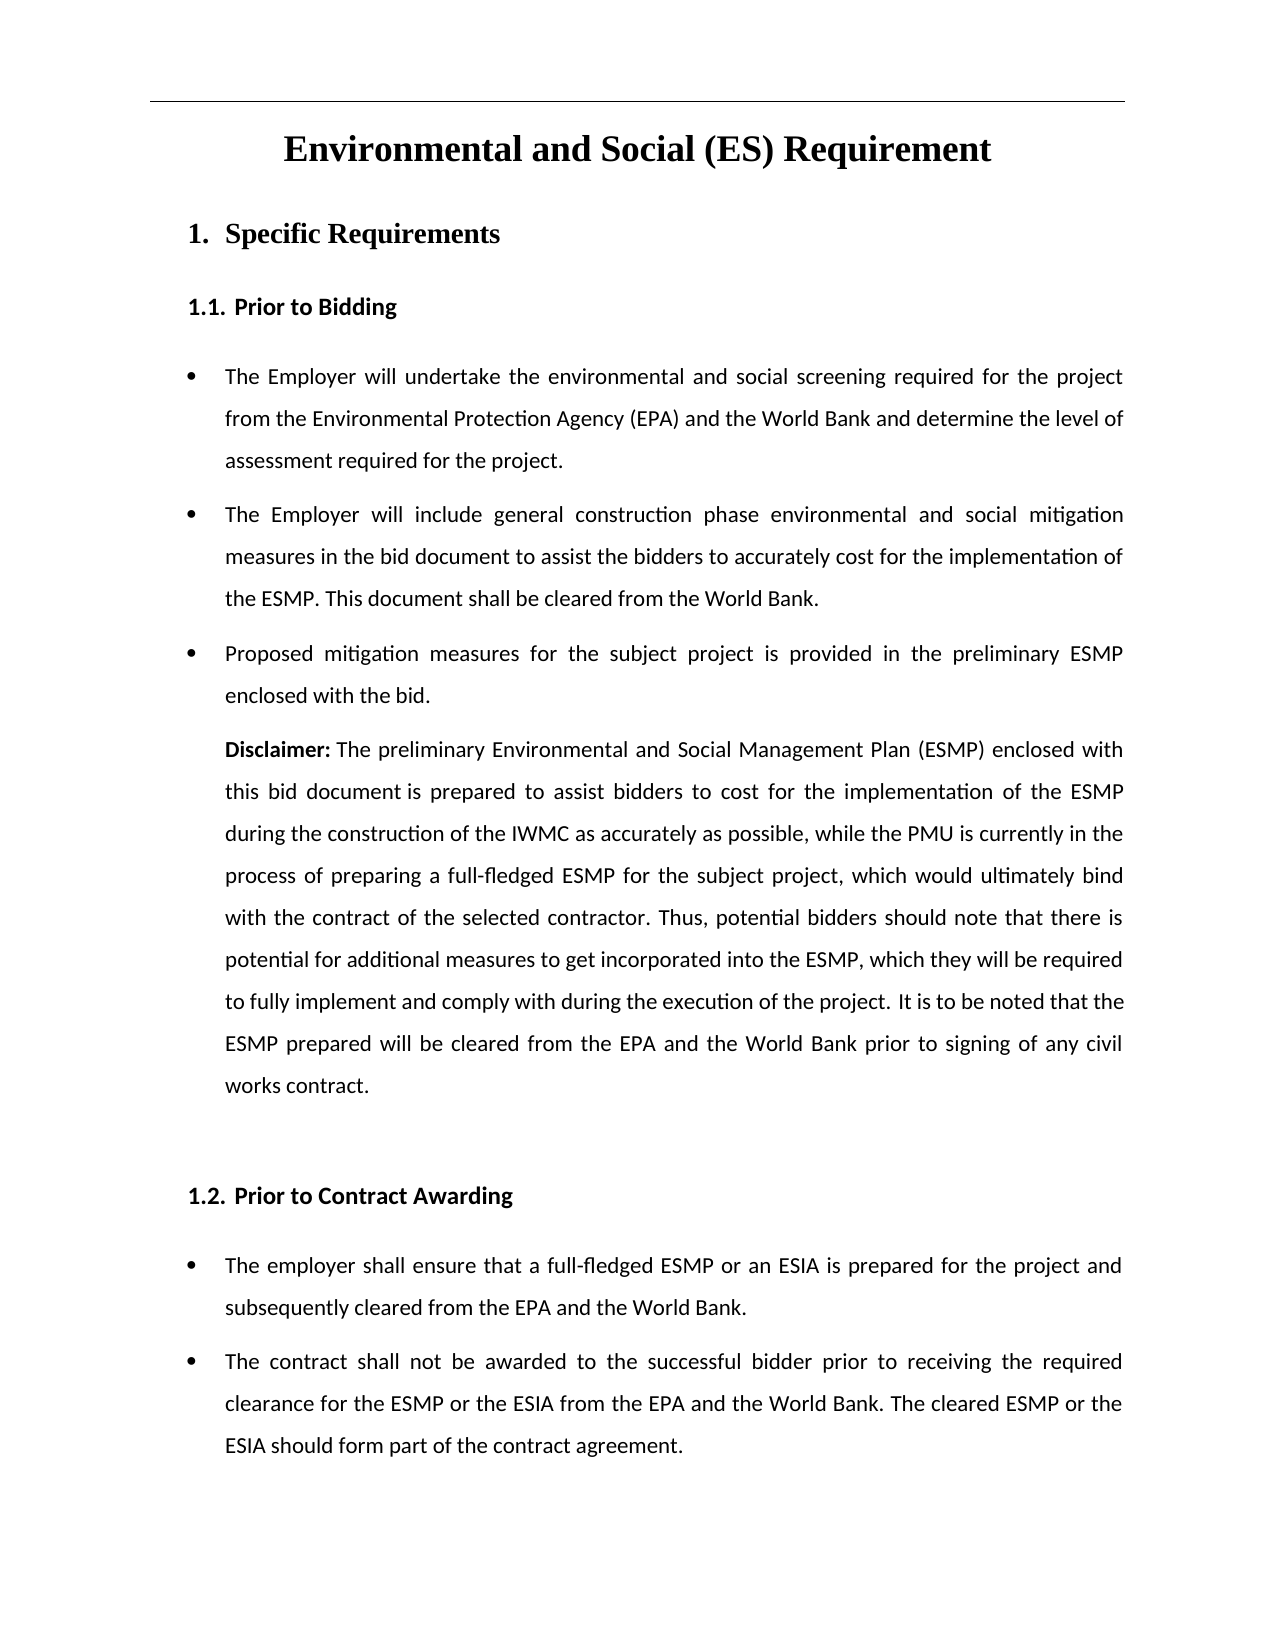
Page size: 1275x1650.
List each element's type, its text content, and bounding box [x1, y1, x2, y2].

text Environmental and Social (ES) Requirement [150, 126, 1125, 169]
subtitle Prior to Contract Awarding [187, 1180, 1125, 1211]
list Proposed mitigation measures for the subject project is provided in the preliminary ESMP enclosed with the bid. [187, 639, 1125, 709]
list The employer shall ensure that a full-fledged ESMP or an ESIA is prepared for the project and subsequently cleared from the EPA and the World Bank. [187, 1251, 1125, 1321]
list The contract shall not be awarded to the successful bidder prior to receiving the required clearance for the ESMP or the ESIA from the EPA and the World Bank. The cleared ESMP or the ESIA should form part of the contract agreement. [187, 1347, 1125, 1459]
text Disclaimer: The preliminary Environmental and Social Management Plan (ESMP) enclosed with this bid document is prepared to assist bidders to cost for the implementation of the ESMP during the construction of the IWMC as accurately as possible, while the PMU is currently in the process of preparing a full-fledged ESMP for the subject project, which would ultimately bind with the contract of the selected contractor. Thus, potential bidders should note that there is potential for additional measures to get incorporated into the ESMP, which they will be required to fully implement and comply with during the execution of the project. It is to be noted that the ESMP prepared will be cleared from the EPA and the World Bank prior to signing of any civil works contract. [225, 735, 1125, 1099]
list The Employer will include general construction phase environmental and social mitigation measures in the bid document to assist the bidders to accurately cost for the implementation of the ESMP. This document shall be cleared from the World Bank. [187, 500, 1125, 612]
subtitle Prior to Bidding [187, 291, 1125, 322]
list The Employer will undertake the environmental and social screening required for the project from the Environmental Protection Agency (EPA) and the World Bank and determine the level of assessment required for the project. [187, 362, 1125, 474]
list Specific Requirements [187, 216, 1125, 249]
